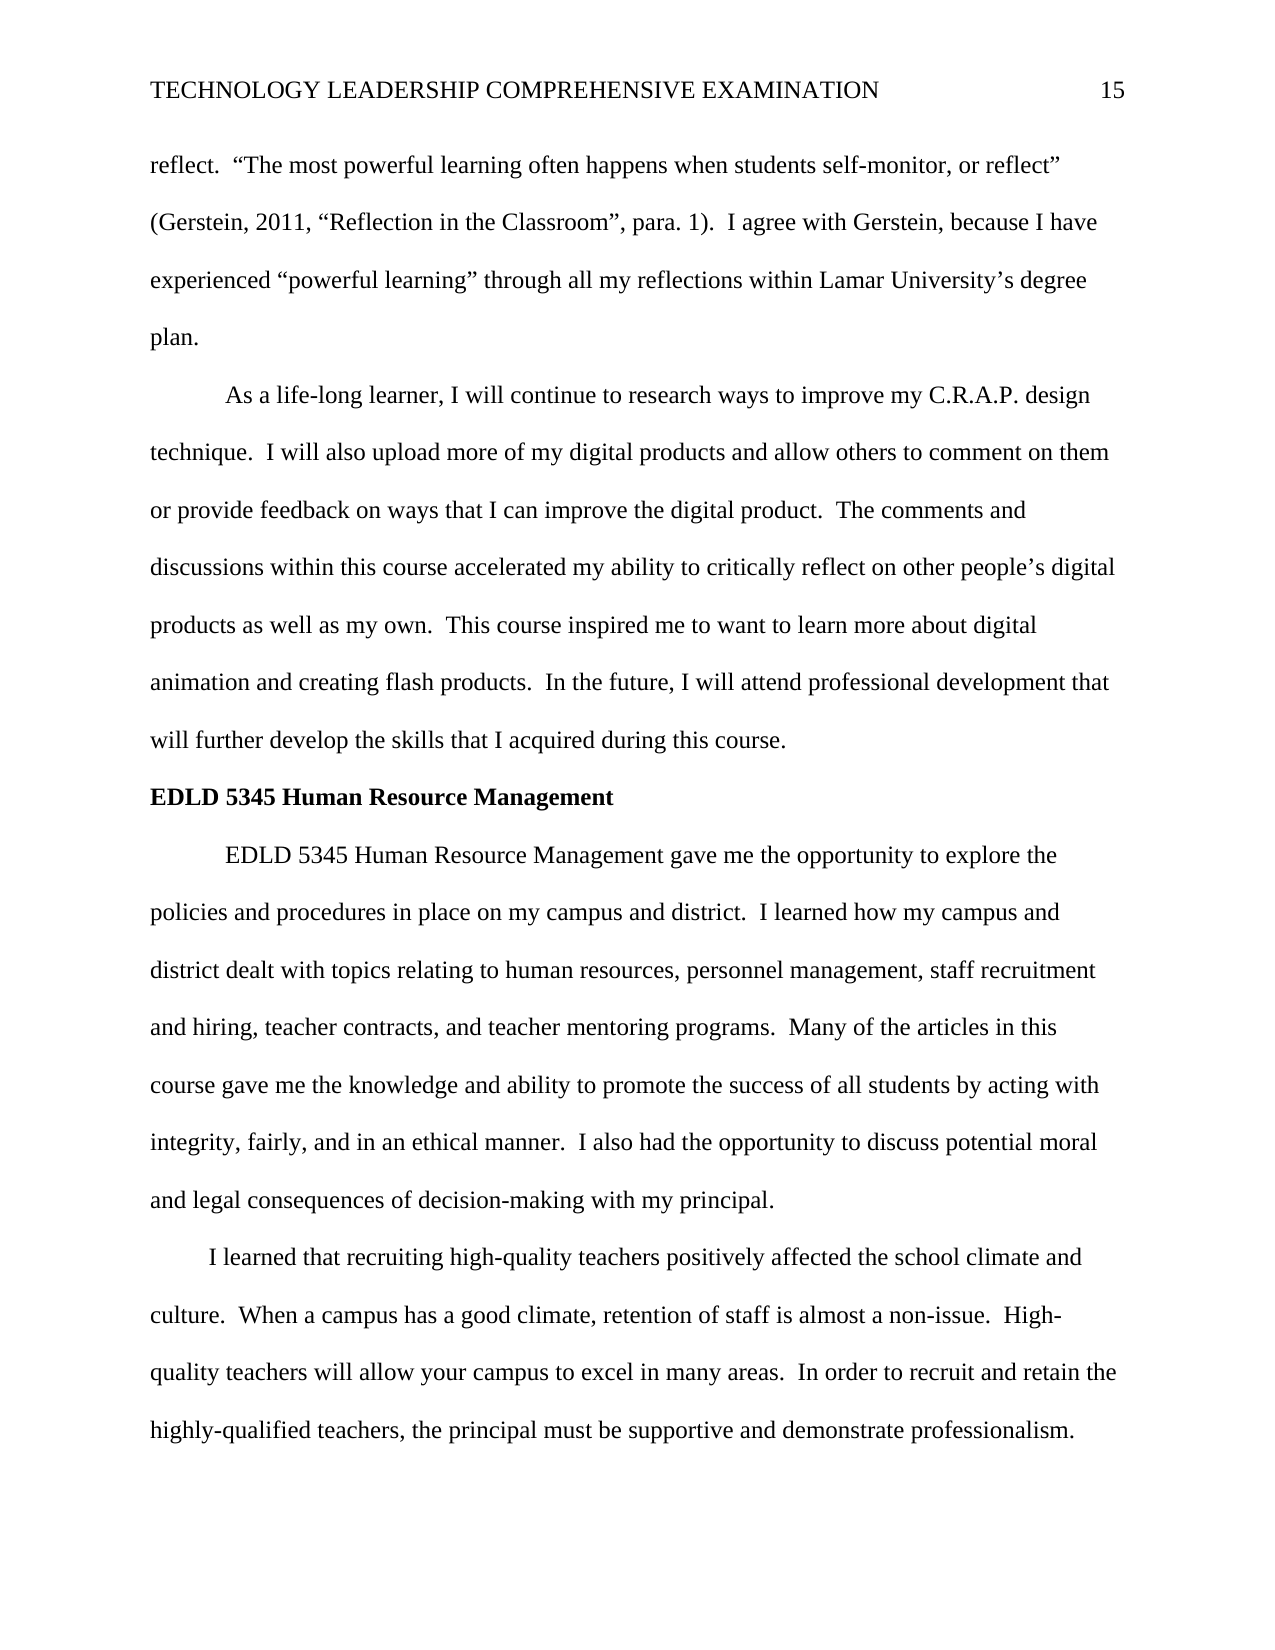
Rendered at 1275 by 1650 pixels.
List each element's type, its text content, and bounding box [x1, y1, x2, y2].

text EDLD 5345 Human Resource Management [150, 782, 1125, 811]
text EDLD 5345 Human Resource Management gave me the opportunity to explore the policies and procedures in place on my campus and district. I learned how my campus and district dealt with topics relating to human resources, personnel management, staff recruitment and hiring, teacher contracts, and teacher mentoring programs. Many of the articles in this course gave me the knowledge and ability to promote the success of all students by acting with integrity, fairly, and in an ethical manner. I also had the opportunity to discuss potential moral and legal consequences of decision-making with my principal. [150, 840, 1125, 1214]
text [150, 150, 1125, 351]
text As a life-long learner, I will continue to research ways to improve my C.R.A.P. design technique. I will also upload more of my digital products and allow others to comment on them or provide feedback on ways that I can improve the digital product. The comments and discussions within this course accelerated my ability to critically reflect on other people’s digital products as well as my own. This course inspired me to want to learn more about digital animation and creating flash products. In the future, I will attend professional development that will further develop the skills that I acquired during this course. [150, 380, 1125, 754]
text I learned that recruiting high-quality teachers positively affected the school climate and culture. When a campus has a good climate, retention of staff is almost a non-issue. High-quality teachers will allow your campus to excel in many areas. In order to recruit and retain the highly-qualified teachers, the principal must be supportive and demonstrate professionalism. [150, 1242, 1125, 1444]
